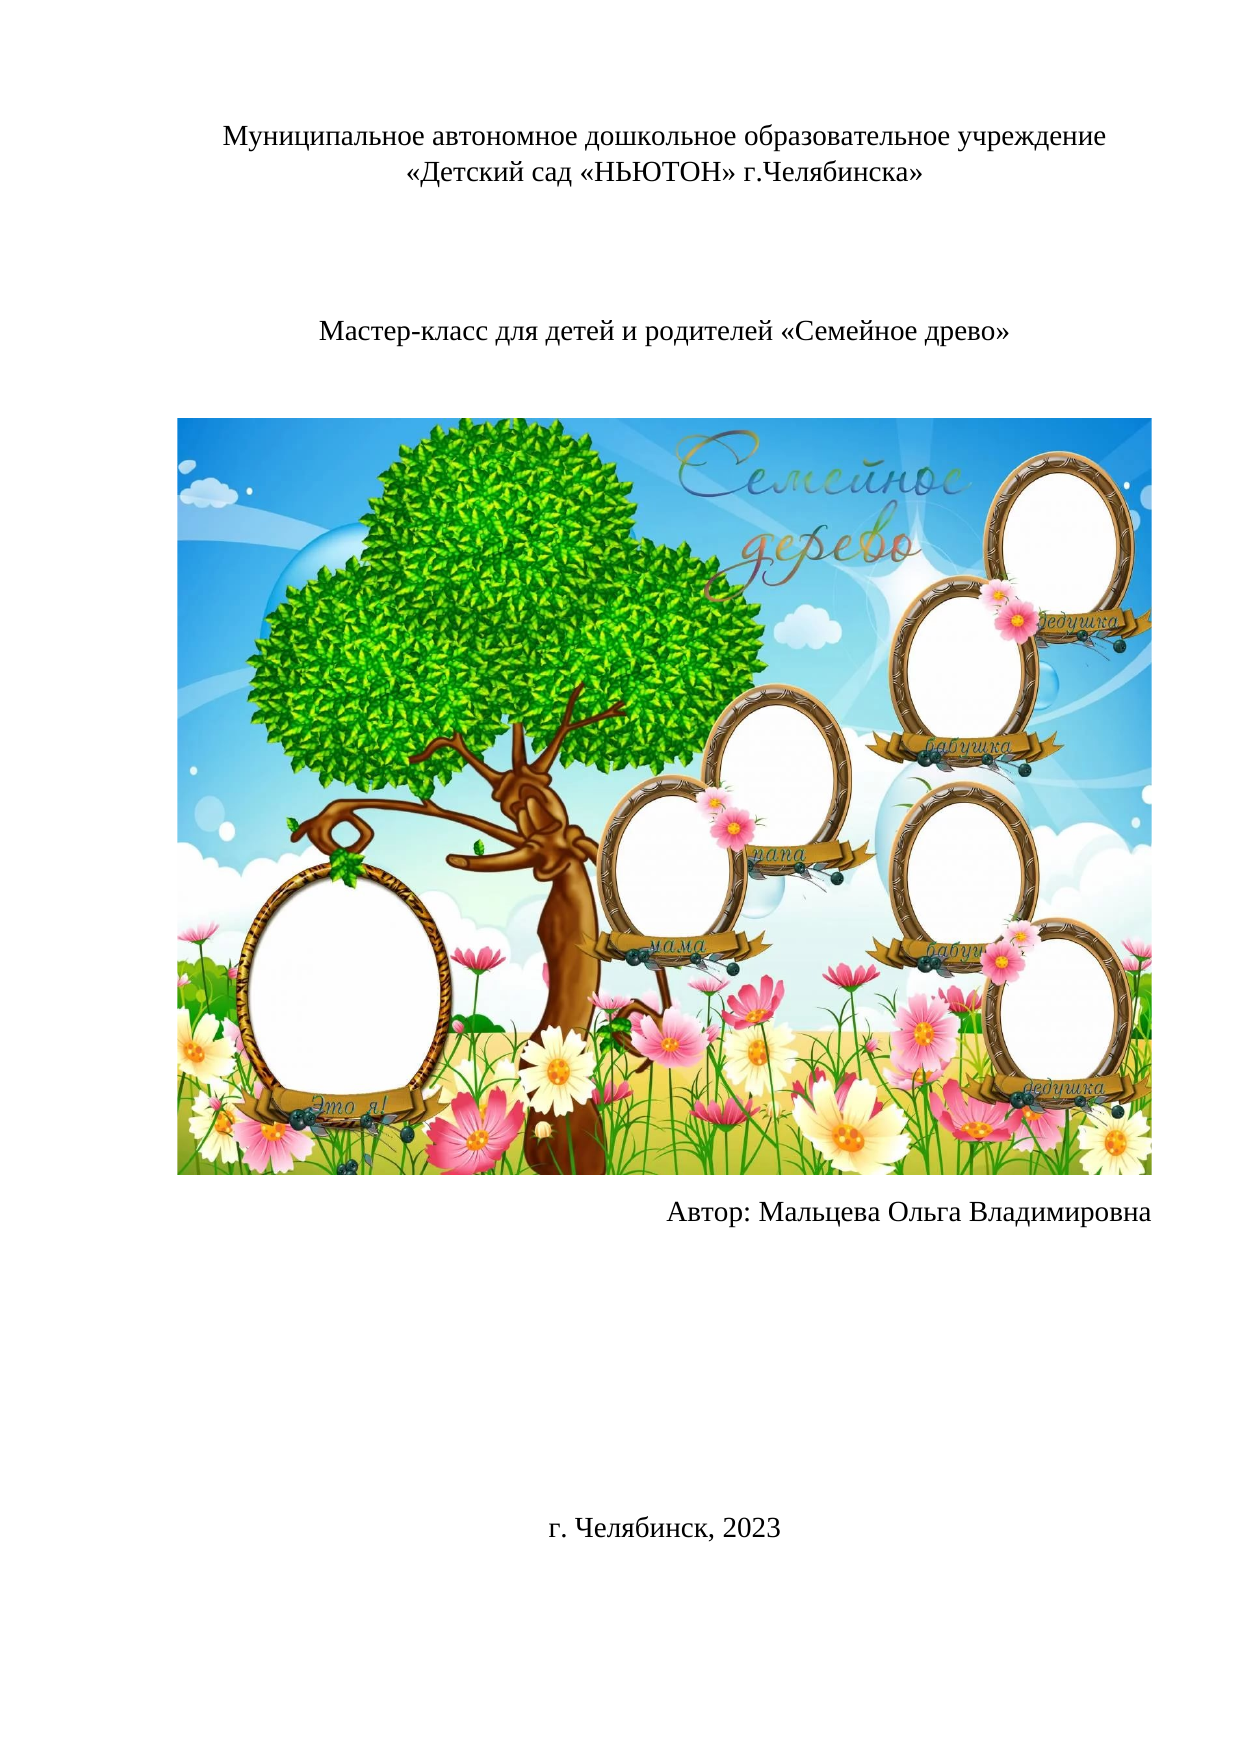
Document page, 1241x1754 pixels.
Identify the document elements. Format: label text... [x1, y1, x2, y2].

text Муниципальное автономное дошкольное образовательное учреждение «Детский сад «НЬЮТОН» г.Челябинска» [177, 118, 1152, 188]
picture [177, 418, 1152, 1175]
text г. Челябинск, 2023 [177, 1511, 1152, 1544]
text Автор: Мальцева Ольга Владимировна [177, 1194, 1152, 1227]
text Мастер-класс для детей и родителей «Семейное древо» [177, 313, 1152, 346]
